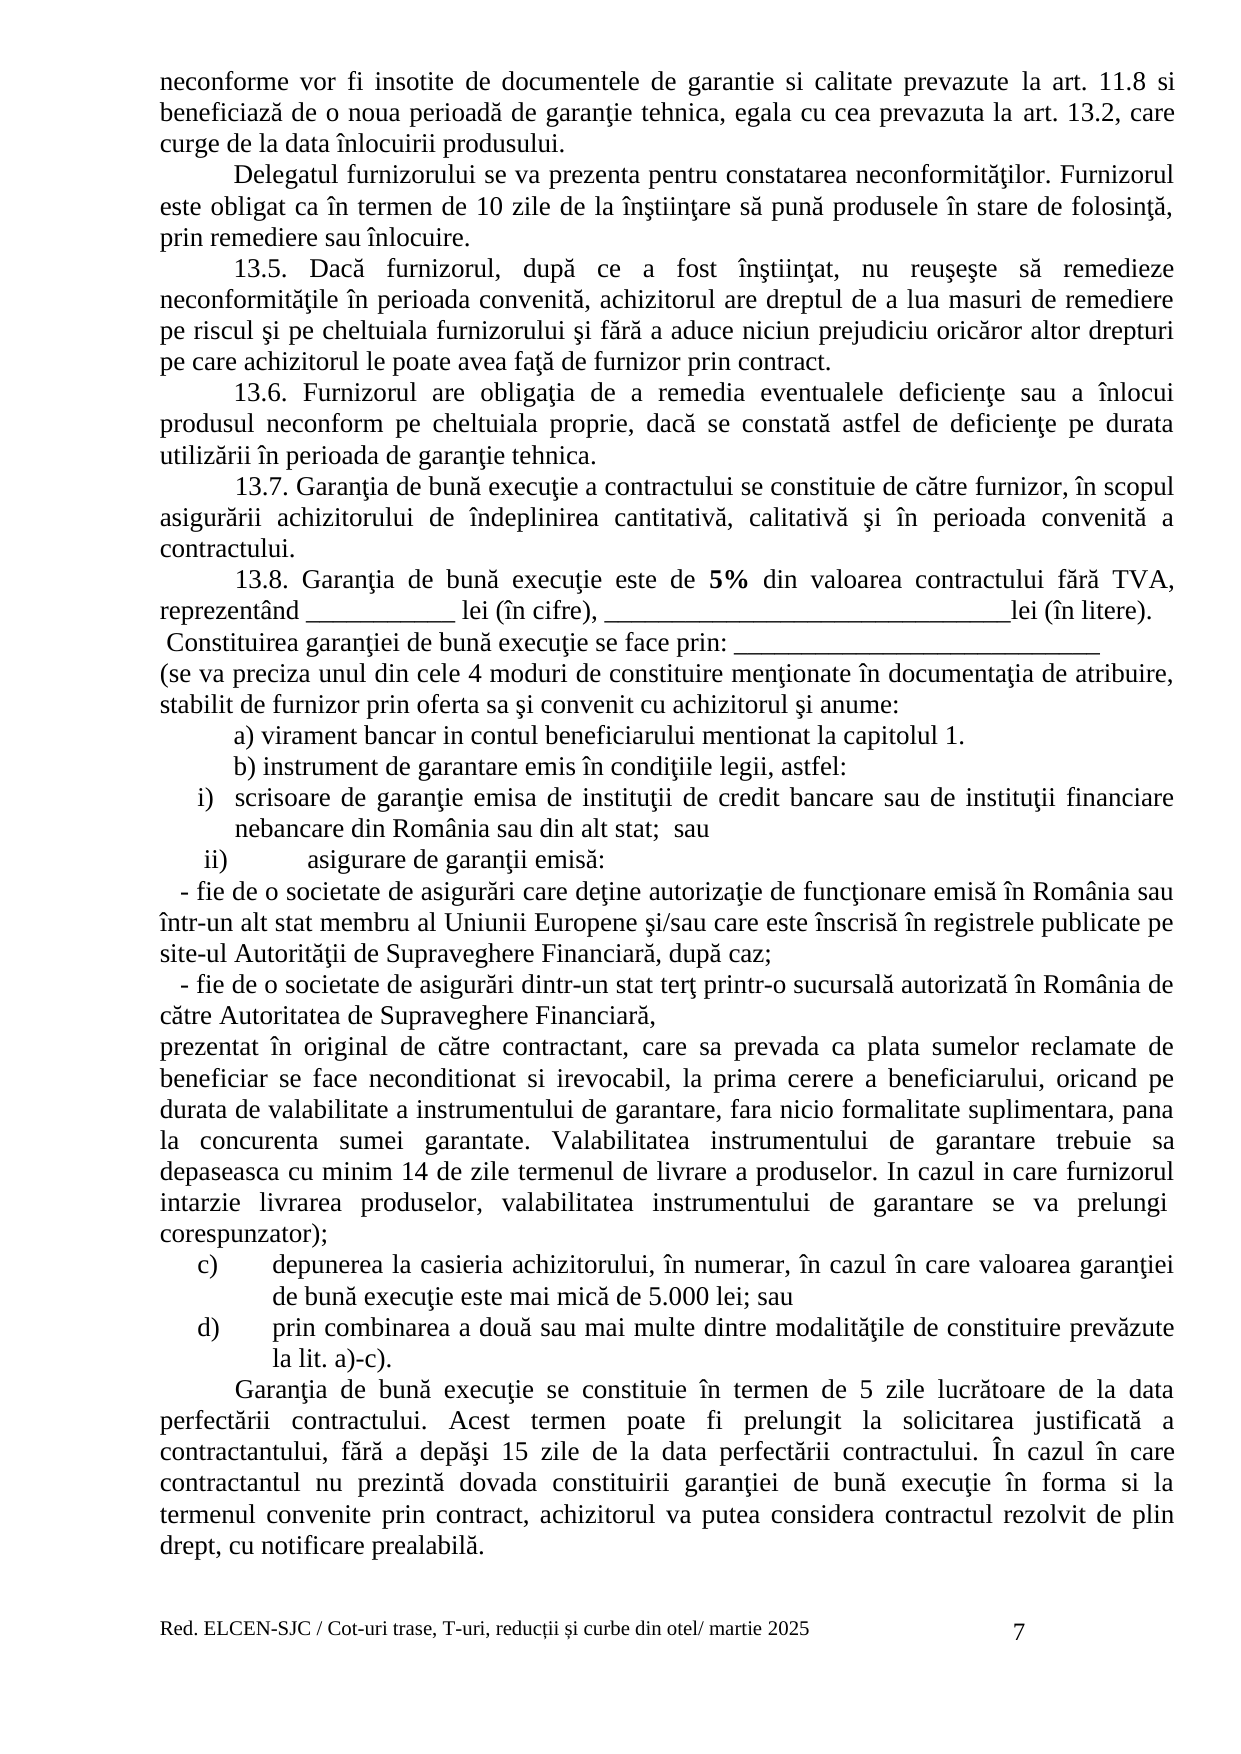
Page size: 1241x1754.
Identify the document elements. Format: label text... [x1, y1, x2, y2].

text b) instrument de garantare emis în condiţiile legii, astfel: [159, 750, 1175, 781]
text Garanţia de bună execuţie se constituie în termen de 5 zile lucrătoare de la data perfectării contractului. Acest termen poate fi prelungit la solicitarea justificată a contractantului, fără a depăşi 15 zile de la data perfectării contractului. În cazul în care contractantul nu prezintă dovada constituirii garanţiei de bună execuţie în forma si la termenul convenite prin contract, achizitorul va putea considera contractul rezolvit de plin drept, cu notificare prealabilă. [159, 1373, 1175, 1560]
text - fie de o societate de asigurări care deţine autorizaţie de funcţionare emisă în România sau într-un alt stat membru al Uniunii Europene şi/sau care este înscrisă în registrele publicate pe site-ul Autorităţii de Supraveghere Financiară, după caz; [159, 875, 1175, 968]
list depunerea la casieria achizitorului, în numerar, în cazul în care valoarea garanţiei de bună execuţie este mai mică de 5.000 lei; sau [197, 1248, 1175, 1311]
text (se va preciza unul din cele 4 moduri de constituire menţionate în documentaţia de atribuire, stabilit de furnizor prin oferta sa şi convenit cu achizitorul şi anume: [159, 657, 1175, 719]
text 13.6. Furnizorul are obligaţia de a remedia eventualele deficienţe sau a înlocui produsul neconform pe cheltuiala proprie, dacă se constată astfel de deficienţe pe durata utilizării în perioada de garanţie tehnica. [159, 376, 1175, 470]
text prezentat în original de către contractant, care sa prevada ca plata sumelor reclamate de beneficiar se face neconditionat si irevocabil, la prima cerere a beneficiarului, oricand pe durata de valabilitate a instrumentului de garantare, fara nicio formalitate suplimentara, pana la concurenta sumei garantate. Valabilitatea instrumentului de garantare trebuie sa depaseasca cu minim 14 de zile termenul de livrare a produselor. In cazul in care furnizorul intarzie livrarea produselor, valabilitatea instrumentului de garantare se va prelungi corespunzator); [159, 1031, 1175, 1248]
text 13.8. Garanţia de bună execuţie este de 5% din valoarea contractului fără TVA, reprezentând ___________ lei (în cifre), ______________________________lei (în litere). [159, 563, 1175, 626]
list prin combinarea a două sau mai multe dintre modalităţile de constituire prevăzute la lit. a)-c). [197, 1311, 1175, 1373]
text ii) asigurare de garanţii emisă: [159, 844, 1175, 875]
text Constituirea garanţiei de bună execuţie se face prin: ___________________________ [159, 626, 1175, 657]
list scrisoare de garanţie emisa de instituţii de credit bancare sau de instituţii financiare nebancare din România sau din alt stat; sau [197, 781, 1175, 844]
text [159, 65, 1175, 158]
text 13.7. Garanţia de bună execuţie a contractului se constituie de către furnizor, în scopul asigurării achizitorului de îndeplinirea cantitativă, calitativă şi în perioada convenită a contractului. [159, 470, 1175, 563]
text a) virament bancar in contul beneficiarului mentionat la capitolul 1. [159, 719, 1175, 750]
text - fie de o societate de asigurări dintr-un stat terţ printr-o sucursală autorizată în România de către Autoritatea de Supraveghere Financiară, [159, 968, 1175, 1031]
text Delegatul furnizorului se va prezenta pentru constatarea neconformităţilor. Furnizorul este obligat ca în termen de 10 zile de la înştiinţare să pună produsele în stare de folosinţă, prin remediere sau înlocuire. [159, 158, 1175, 252]
text 13.5. Dacă furnizorul, după ce a fost înştiinţat, nu reuşeşte să remedieze neconformităţile în perioada convenită, achizitorul are dreptul de a lua masuri de remediere pe riscul şi pe cheltuiala furnizorului şi fără a aduce niciun prejudiciu oricăror altor drepturi pe care achizitorul le poate avea faţă de furnizor prin contract. [159, 252, 1175, 376]
